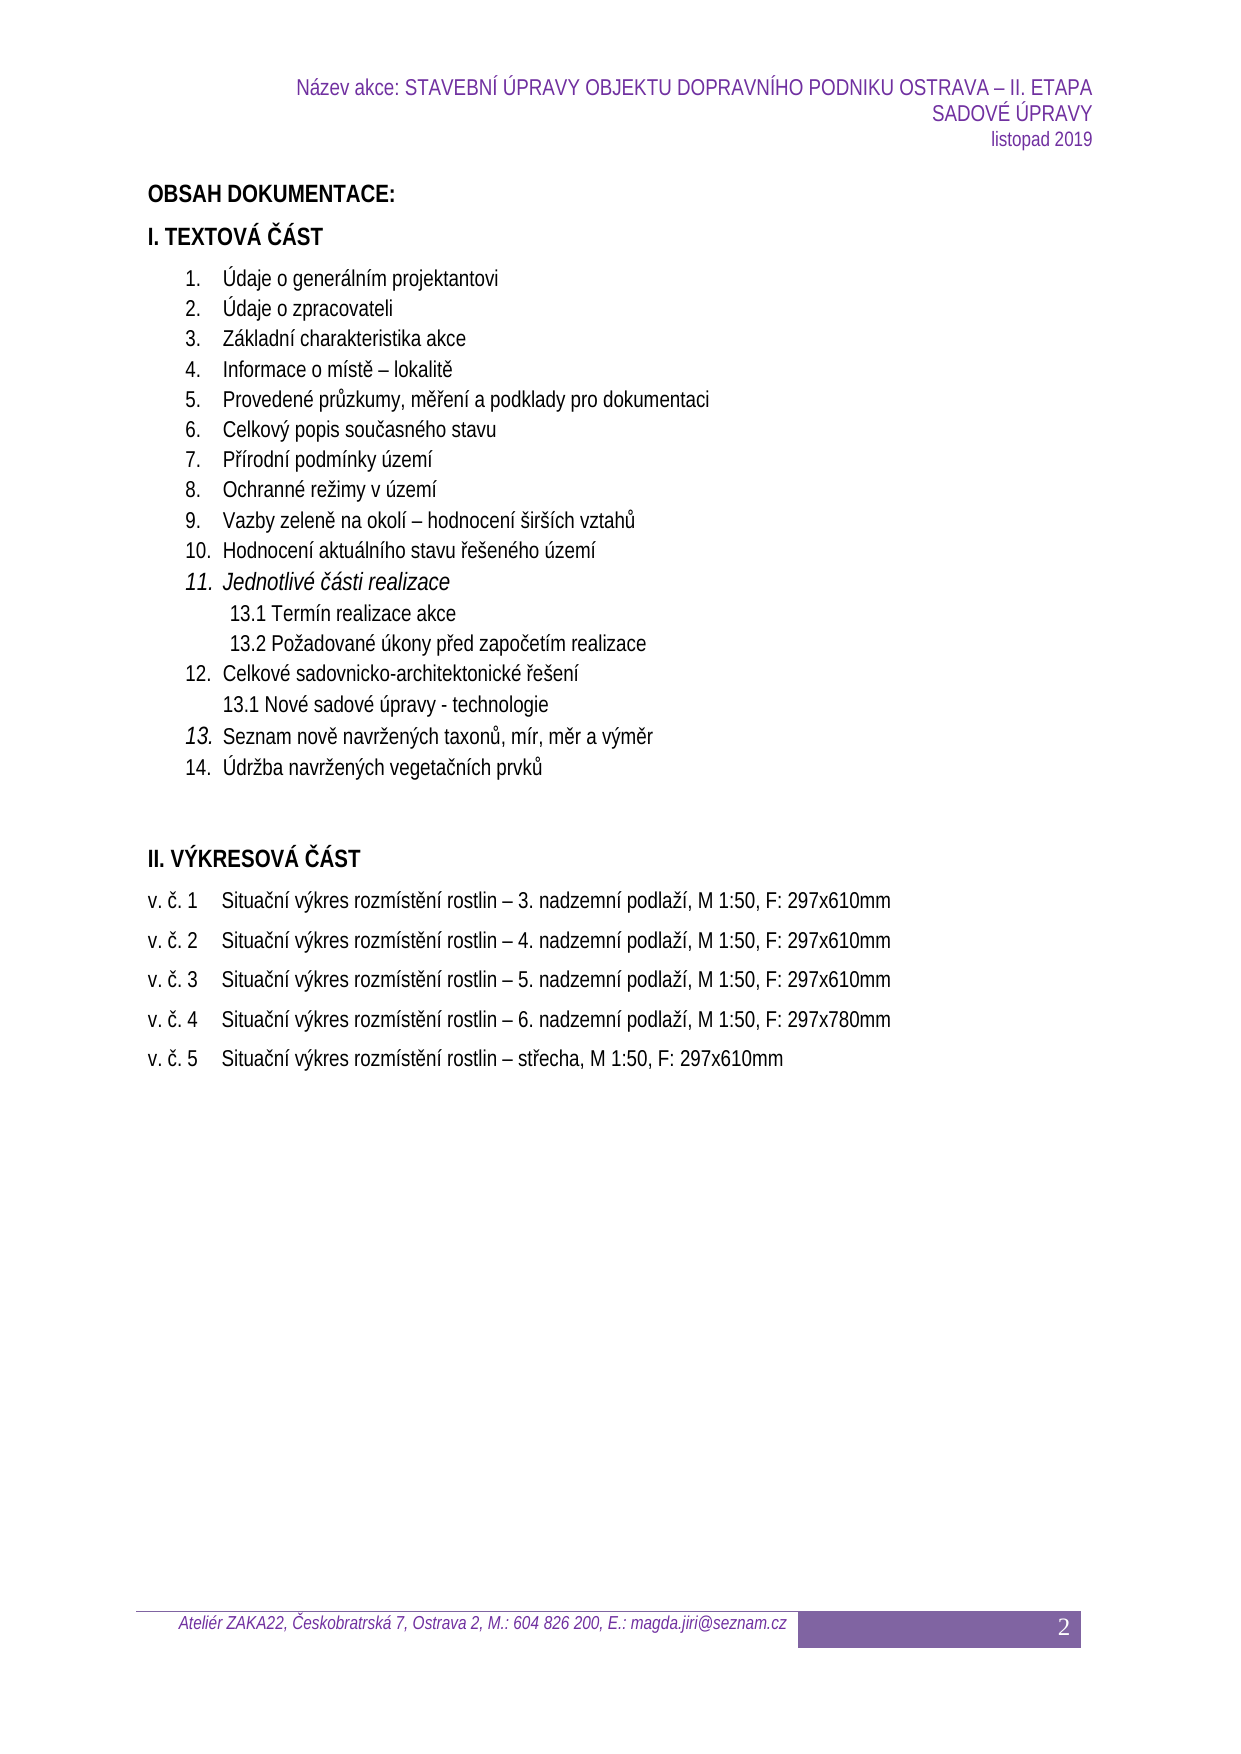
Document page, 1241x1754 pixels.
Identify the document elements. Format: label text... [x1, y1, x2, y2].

list Základní charakteristika akce [185, 325, 1093, 352]
text v. č. 3 Situační výkres rozmístění rostlin – 5. nadzemní podlaží, M 1:50, F: 297x610mm [148, 966, 1093, 993]
list Provedené průzkumy, měření a podklady pro dokumentaci [185, 386, 1093, 412]
list Hodnocení aktuálního stavu řešeného území [185, 537, 1093, 563]
text OBSAH DOKUMENTACE: [148, 179, 1093, 208]
list Informace o místě – lokalitě [185, 356, 1093, 382]
text v. č. 1 Situační výkres rozmístění rostlin – 3. nadzemní podlaží, M 1:50, F: 297x610mm [148, 887, 1093, 914]
text II. VÝKRESOVÁ ČÁST [148, 844, 1093, 873]
text 13.1 Termín realizace akce [229, 600, 1093, 626]
list Ochranné režimy v území [185, 476, 1093, 503]
text 13.2 Požadované úkony před započetím realizace [229, 630, 1093, 657]
text 13.1 Nové sadové úpravy - technologie [223, 691, 1093, 717]
list Jednotlivé části realizace [185, 567, 1093, 596]
text v. č. 5 Situační výkres rozmístění rostlin – střecha, M 1:50, F: 297x610mm [148, 1045, 1093, 1072]
list Údržba navržených vegetačních prvků [185, 754, 1093, 780]
list Údaje o generálním projektantovi [185, 265, 1093, 291]
list Celkové sadovnicko-architektonické řešení [185, 660, 1093, 687]
list Celkový popis současného stavu [185, 416, 1093, 442]
list Údaje o zpracovateli [185, 295, 1093, 322]
text I. TEXTOVÁ ČÁST [148, 222, 1093, 251]
list Přírodní podmínky území [185, 446, 1093, 473]
list Vazby zeleně na okolí – hodnocení širších vztahů [185, 507, 1093, 533]
text v. č. 2 Situační výkres rozmístění rostlin – 4. nadzemní podlaží, M 1:50, F: 297x610mm [148, 927, 1093, 953]
list Seznam nově navržených taxonů, mír, měr a výměr [185, 721, 1093, 749]
text v. č. 4 Situační výkres rozmístění rostlin – 6. nadzemní podlaží, M 1:50, F: 297x780mm [148, 1006, 1093, 1032]
